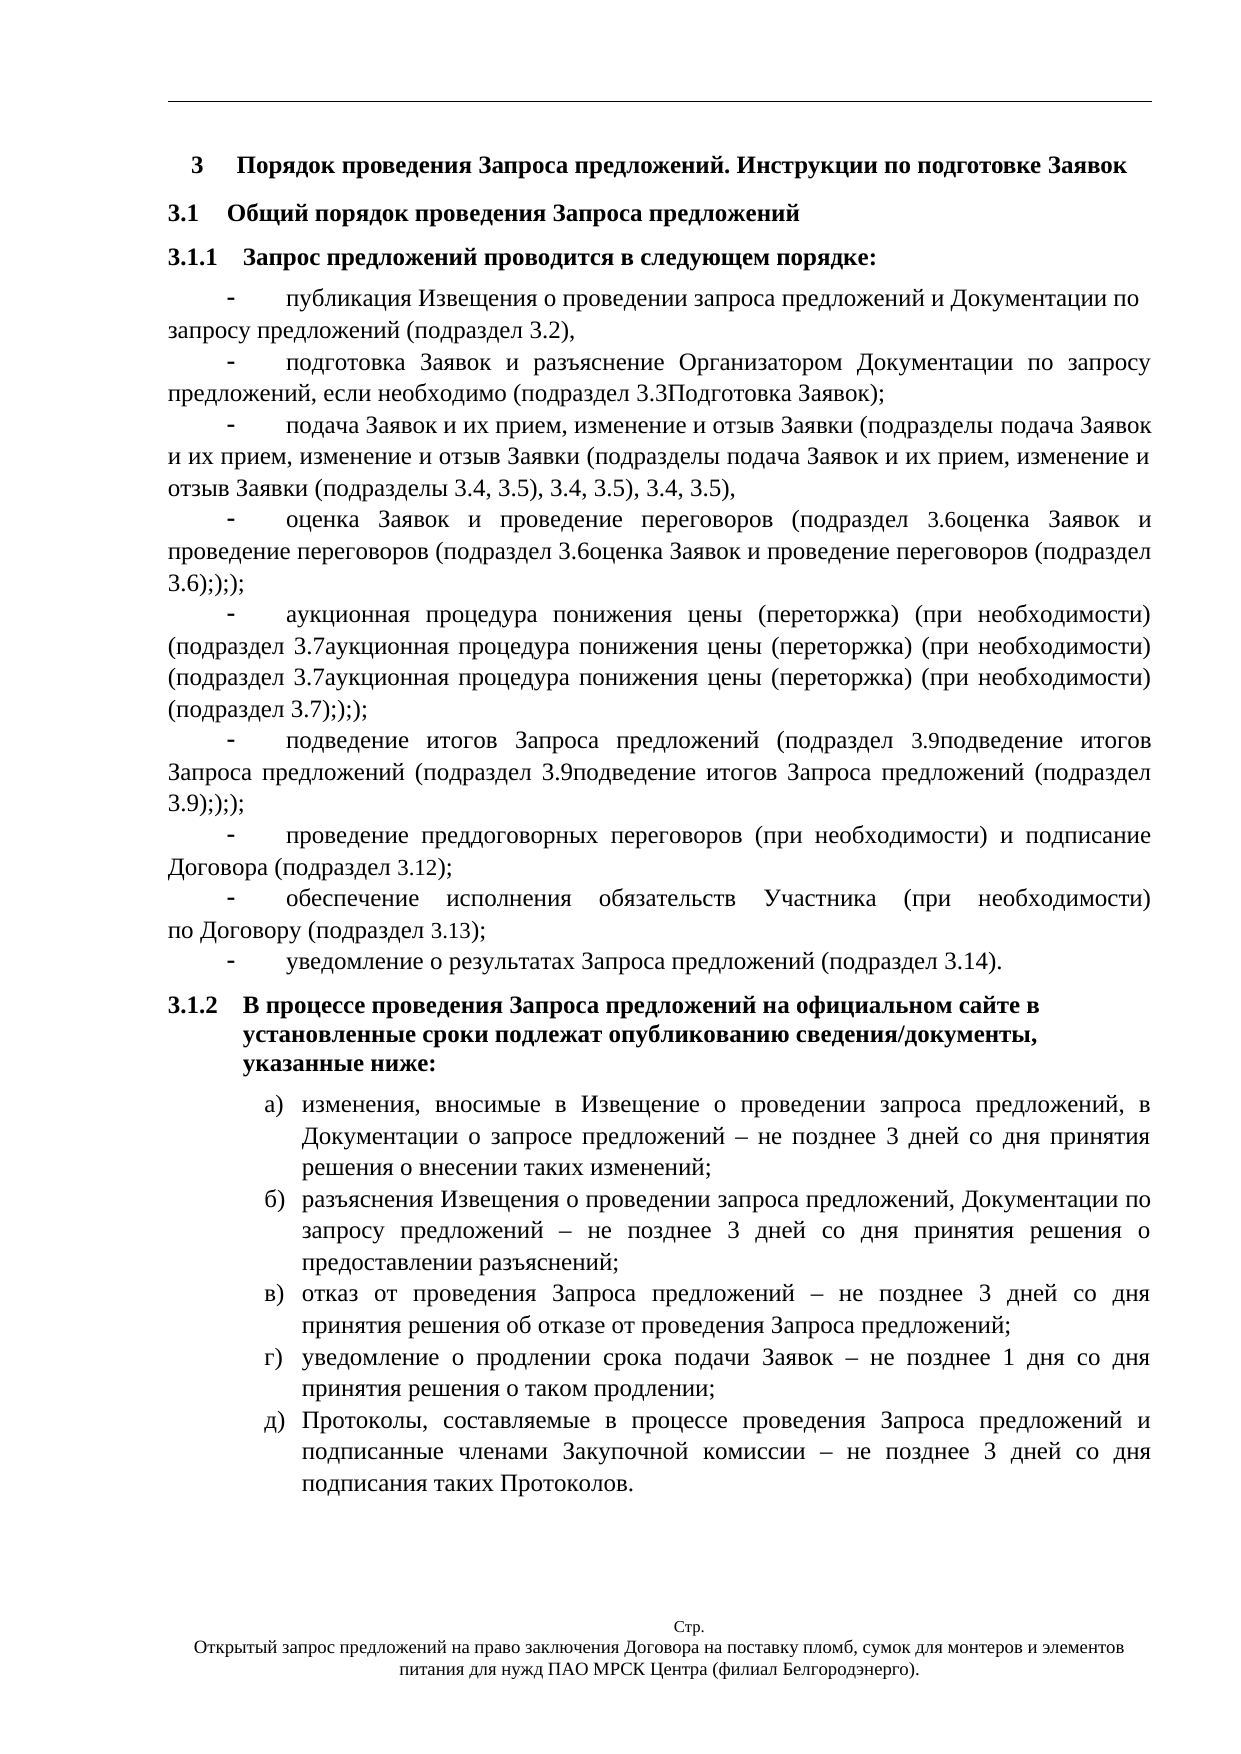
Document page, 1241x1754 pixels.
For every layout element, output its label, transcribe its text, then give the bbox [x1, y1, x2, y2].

list Протоколы, составляемые в процессе проведения Запроса предложений и подписанные членами Закупочной комиссии – не позднее 3 дней со дня подписания таких Протоколов. [264, 1405, 1152, 1497]
list разъяснения Извещения о проведении запроса предложений, Документации по запросу предложений – не позднее 3 дней со дня принятия решения о предоставлении разъяснений; [264, 1184, 1152, 1276]
list подведение итогов Запроса предложений (подраздел 3.9); [168, 725, 1152, 817]
subtitle Общий порядок проведения Запроса предложений [168, 198, 1152, 227]
subtitle Порядок проведения Запроса предложений. Инструкции по подготовке Заявок [166, 150, 1152, 179]
subtitle Запрос предложений проводится в следующем порядке: [168, 242, 1152, 271]
list проведение преддоговорных переговоров (при необходимости) и подписание Договора (подраздел 3.12); [168, 820, 1152, 880]
list оценка Заявок и проведение переговоров (подраздел 3.6); [168, 504, 1152, 596]
subtitle В процессе проведения Запроса предложений на официальном сайте в установленные сроки подлежат опубликованию сведения/документы, указанные ниже: [168, 990, 1152, 1077]
list изменения, вносимые в Извещение о проведении запроса предложений, в Документации о запросе предложений – не позднее 3 дней со дня принятия решения о внесении таких изменений; [264, 1089, 1152, 1181]
list обеспечение исполнения обязательств Участника (при необходимости) по Договору (подраздел 3.13); [168, 883, 1152, 943]
list отказ от проведения Запроса предложений – не позднее 3 дней со дня принятия решения об отказе от проведения Запроса предложений; [264, 1278, 1152, 1339]
list уведомление о продлении срока подачи Заявок – не позднее 1 дня со дня принятия решения о таком продлении; [264, 1342, 1152, 1402]
